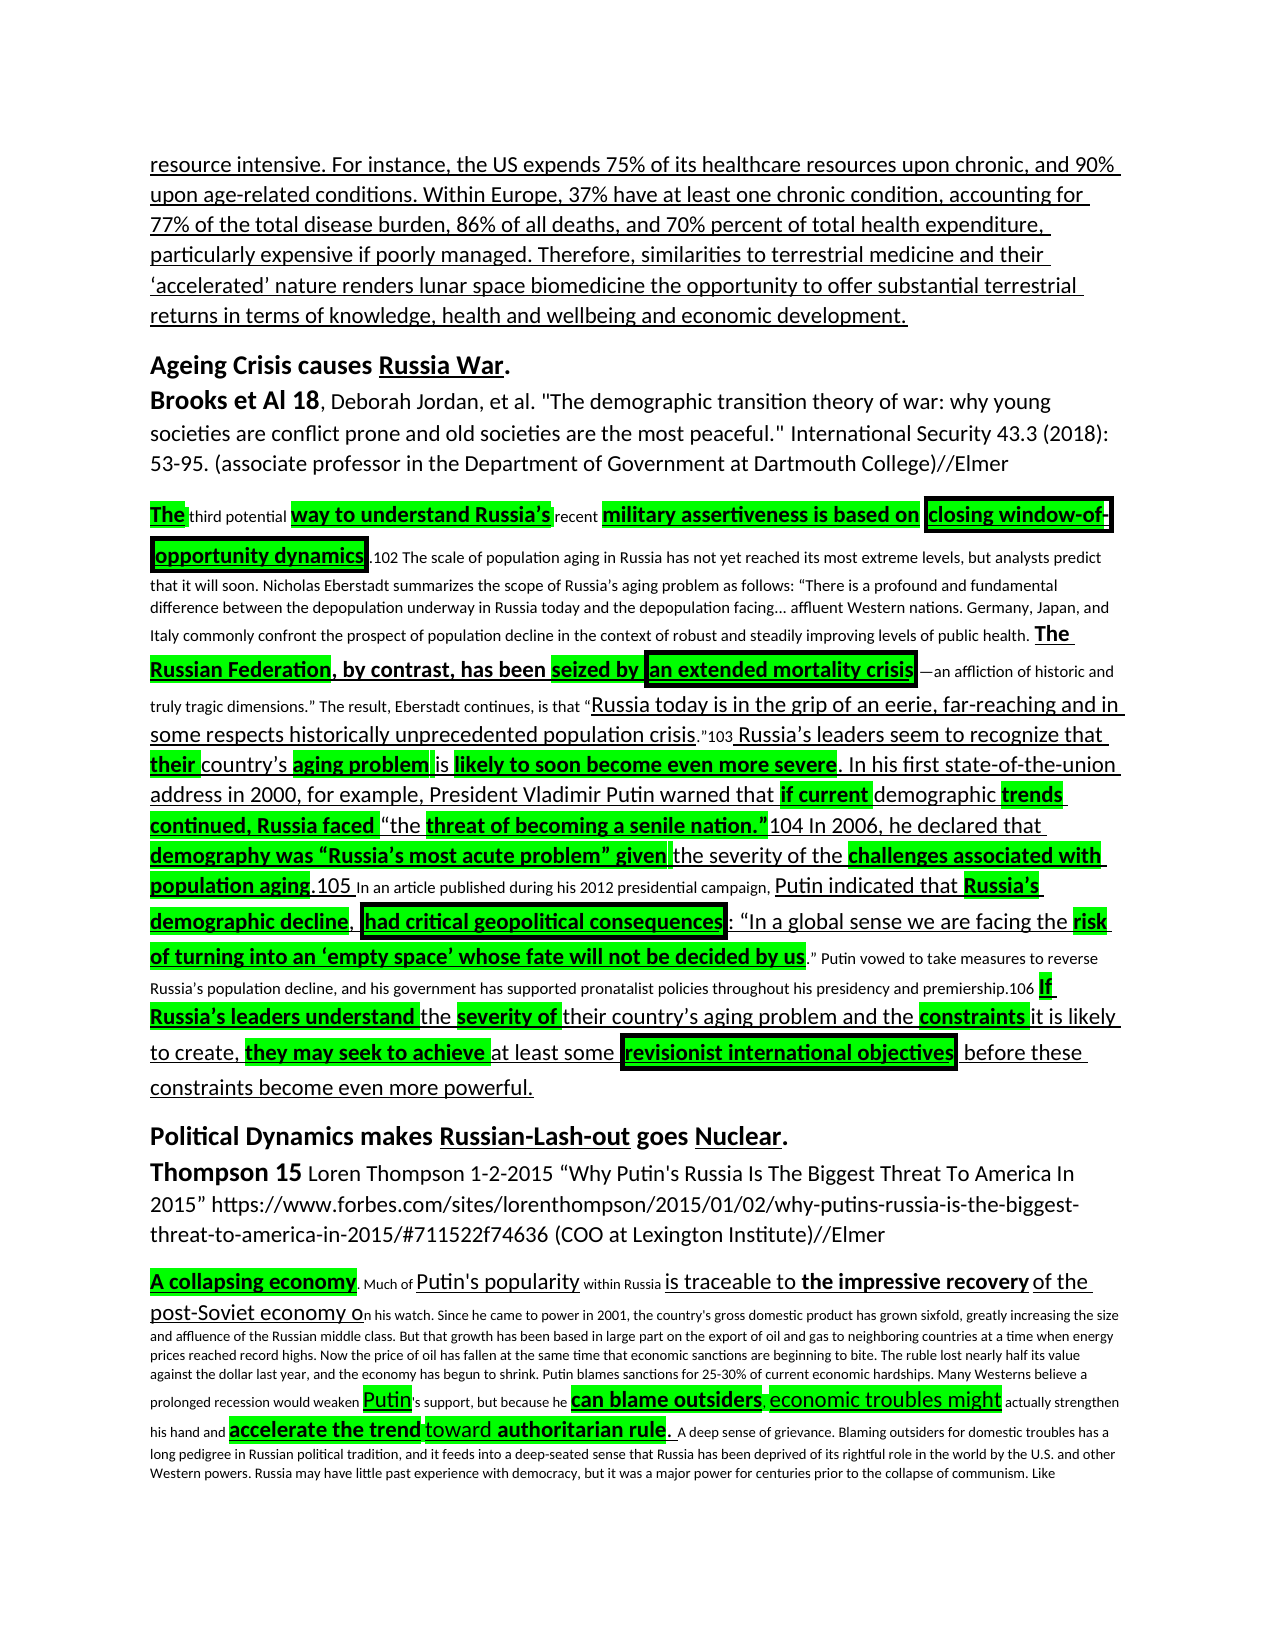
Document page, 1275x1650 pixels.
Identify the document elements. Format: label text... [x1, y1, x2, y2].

text The third potential way to understand Russia’s recent military assertiveness is based on closing window-of-opportunity dynamics.102 The scale of population aging in Russia has not yet reached its most extreme levels, but analysts predict that it will soon. Nicholas Eberstadt summarizes the scope of Russia’s aging problem as follows: “There is a profound and fundamental difference between the depopulation underway in Russia today and the depopulation facing... affluent Western nations. Germany, Japan, and Italy commonly confront the prospect of population decline in the context of robust and steadily improving levels of public health. The Russian Federation, by contrast, has been seized by an extended mortality crisis—an affliction of historic and truly tragic dimensions.” The result, Eberstadt continues, is that “Russia today is in the grip of an eerie, far-reaching and in some respects historically unprecedented population crisis.”103 Russia’s leaders seem to recognize that their country’s aging problem is likely to soon become even more severe. In his first state-of-the-union address in 2000, for example, President Vladimir Putin warned that if current demographic trends continued, Russia faced “the threat of becoming a senile nation.”104 In 2006, he declared that demography was “Russia’s most acute problem” given the severity of the challenges associated with population aging.105 In an article published during his 2012 presidential campaign, Putin indicated that Russia’s demographic decline, had critical geopolitical consequences: “In a global sense we are facing the risk of turning into an ‘empty space’ whose fate will not be decided by us.” Putin vowed to take measures to reverse Russia’s population decline, and his government has supported pronatalist policies throughout his presidency and premiership.106 If Russia’s leaders understand the severity of their country’s aging problem and the constraints it is likely to create, they may seek to achieve at least some revisionist international objectives before these constraints become even more powerful. [150, 496, 1125, 1101]
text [150, 150, 1125, 329]
text Thompson 15 Loren Thompson 1-2-2015 “Why Putin's Russia Is The Biggest Threat To America In 2015” https://www.forbes.com/sites/lorenthompson/2015/01/02/why-putins-russia-is-the-biggest-threat-to-america-in-2015/#711522f74636 (COO at Lexington Institute)//Elmer [150, 1155, 1125, 1249]
subtitle Ageing Crisis causes Russia War. [150, 348, 1125, 381]
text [150, 1267, 1125, 1482]
subtitle Political Dynamics makes Russian-Lash-out goes Nuclear. [150, 1119, 1125, 1153]
text Brooks et Al 18, Deborah Jordan, et al. "The demographic transition theory of war: why young societies are conflict prone and old societies are the most peaceful." International Security 43.3 (2018): 53-95. (associate professor in the Department of Government at Dartmouth College)//Elmer [150, 383, 1125, 477]
